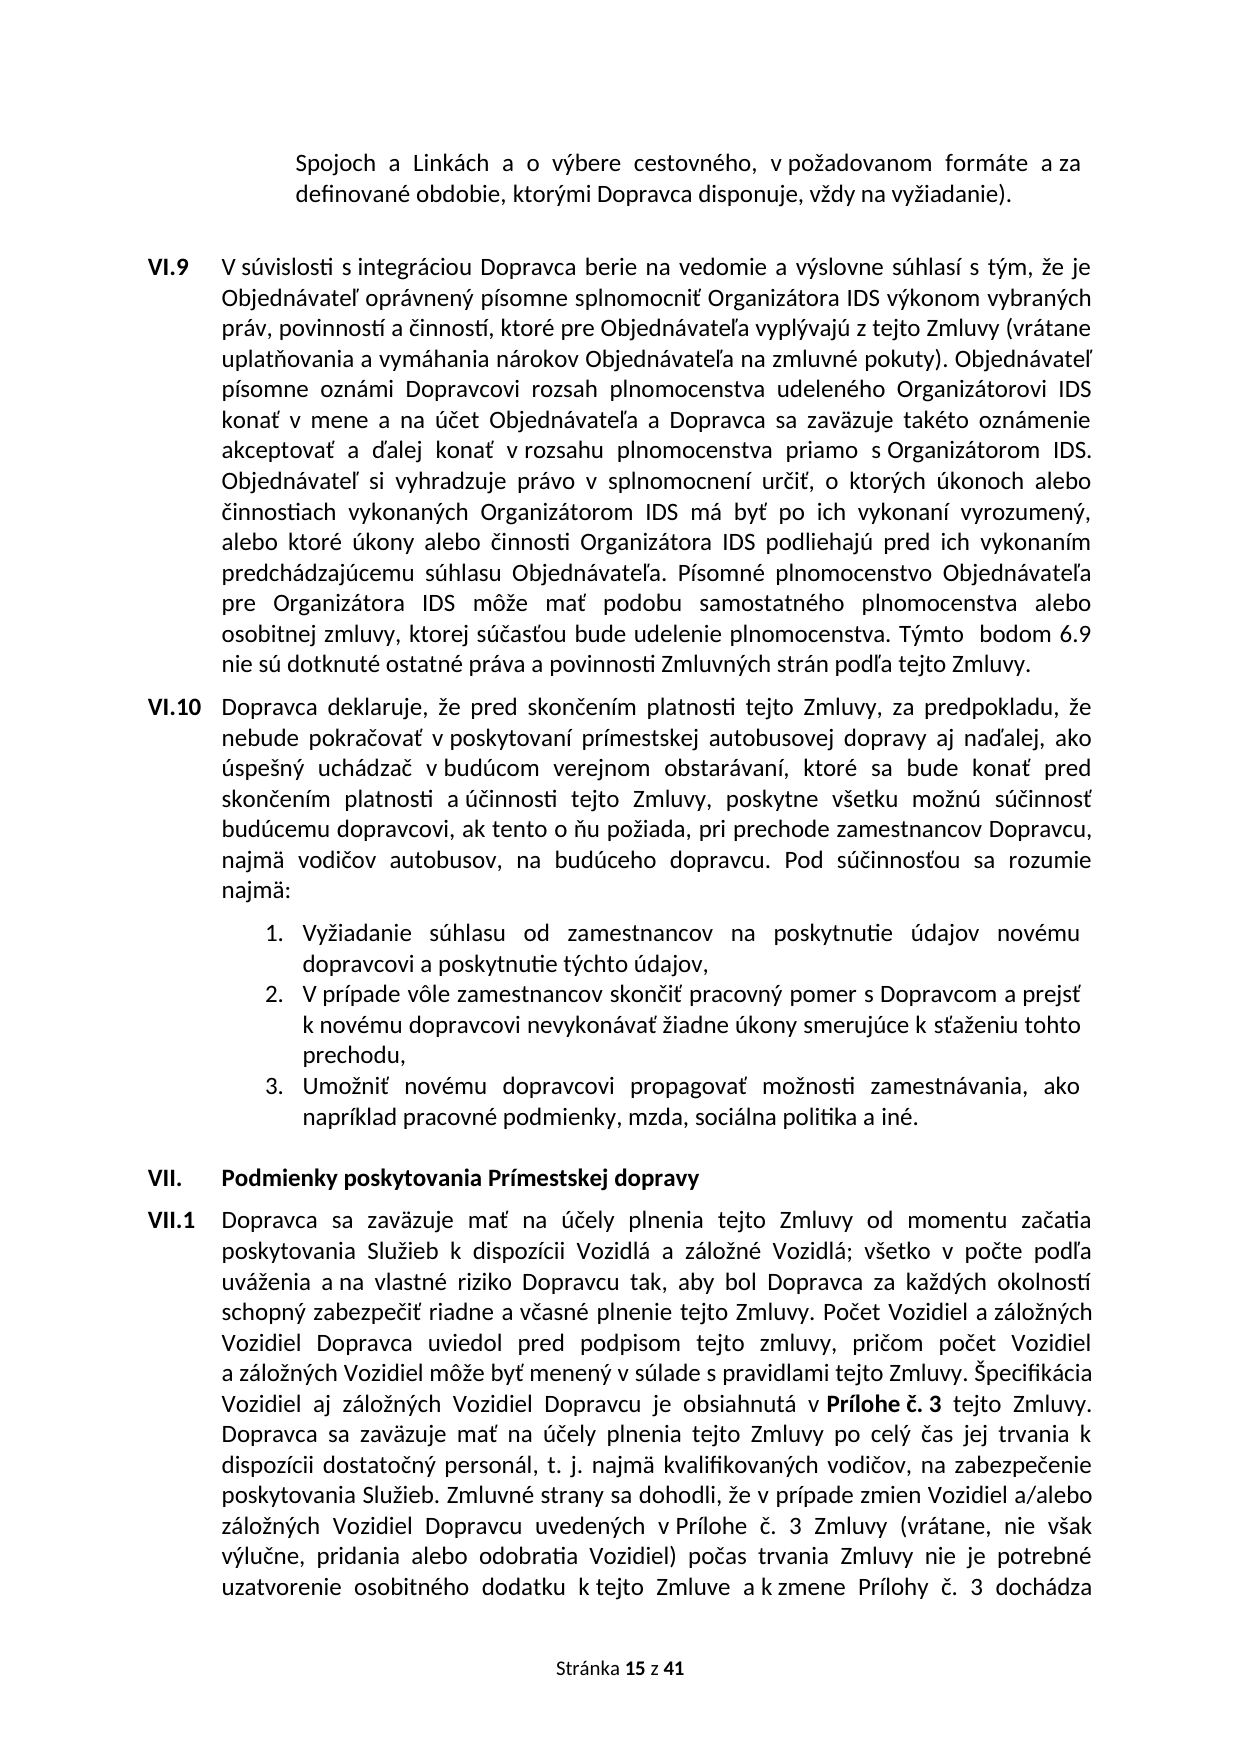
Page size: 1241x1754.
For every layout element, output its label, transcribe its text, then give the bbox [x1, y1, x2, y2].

list V súvislosti s integráciou Dopravca berie na vedomie a výslovne súhlasí s tým, že je Objednávateľ oprávnený písomne splnomocniť Organizátora IDS výkonom vybraných práv, povinností a činností, ktoré pre Objednávateľa vyplývajú z tejto Zmluvy (vrátane uplatňovania a vymáhania nárokov Objednávateľa na zmluvné pokuty). Objednávateľ písomne oznámi Dopravcovi rozsah plnomocenstva udeleného Organizátorovi IDS konať v mene a na účet Objednávateľa a Dopravca sa zaväzuje takéto oznámenie akceptovať a ďalej konať v rozsahu plnomocenstva priamo s Organizátorom IDS. Objednávateľ si vyhradzuje právo v splnomocnení určiť, o ktorých úkonoch alebo činnostiach vykonaných Organizátorom IDS má byť po ich vykonaní vyrozumený, alebo ktoré úkony alebo činnosti Organizátora IDS podliehajú pred ich vykonaním predchádzajúcemu súhlasu Objednávateľa. Písomné plnomocenstvo Objednávateľa pre Organizátora IDS môže mať podobu samostatného plnomocenstva alebo osobitnej zmluvy, ktorej súčasťou bude udelenie plnomocenstva. Týmto bodom 6.9 nie sú dotknuté ostatné práva a povinnosti Zmluvných strán podľa tejto Zmluvy. [148, 252, 1093, 679]
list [221, 148, 1081, 209]
subtitle Podmienky poskytovania Prímestskej dopravy [148, 1162, 1093, 1192]
list Umožniť novému dopravcovi propagovať možnosti zamestnávania, ako napríklad pracovné podmienky, mzda, sociálna politika a iné. [265, 1070, 1081, 1131]
list V prípade vôle zamestnancov skončiť pracovný pomer s Dopravcom a prejsť k novému dopravcovi nevykonávať žiadne úkony smerujúce k sťaženiu tohto prechodu, [265, 978, 1081, 1070]
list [148, 1205, 1093, 1601]
list Vyžiadanie súhlasu od zamestnancov na poskytnutie údajov novému dopravcovi a poskytnutie týchto údajov, [265, 917, 1081, 978]
list Dopravca deklaruje, že pred skončením platnosti tejto Zmluvy, za predpokladu, že nebude pokračovať v poskytovaní prímestskej autobusovej dopravy aj naďalej, ako úspešný uchádzač v budúcom verejnom obstarávaní, ktoré sa bude konať pred skončením platnosti a účinnosti tejto Zmluvy, poskytne všetku možnú súčinnosť budúcemu dopravcovi, ak tento o ňu požiada, pri prechode zamestnancov Dopravcu, najmä vodičov autobusov, na budúceho dopravcu. Pod súčinnosťou sa rozumie najmä: [148, 691, 1093, 905]
